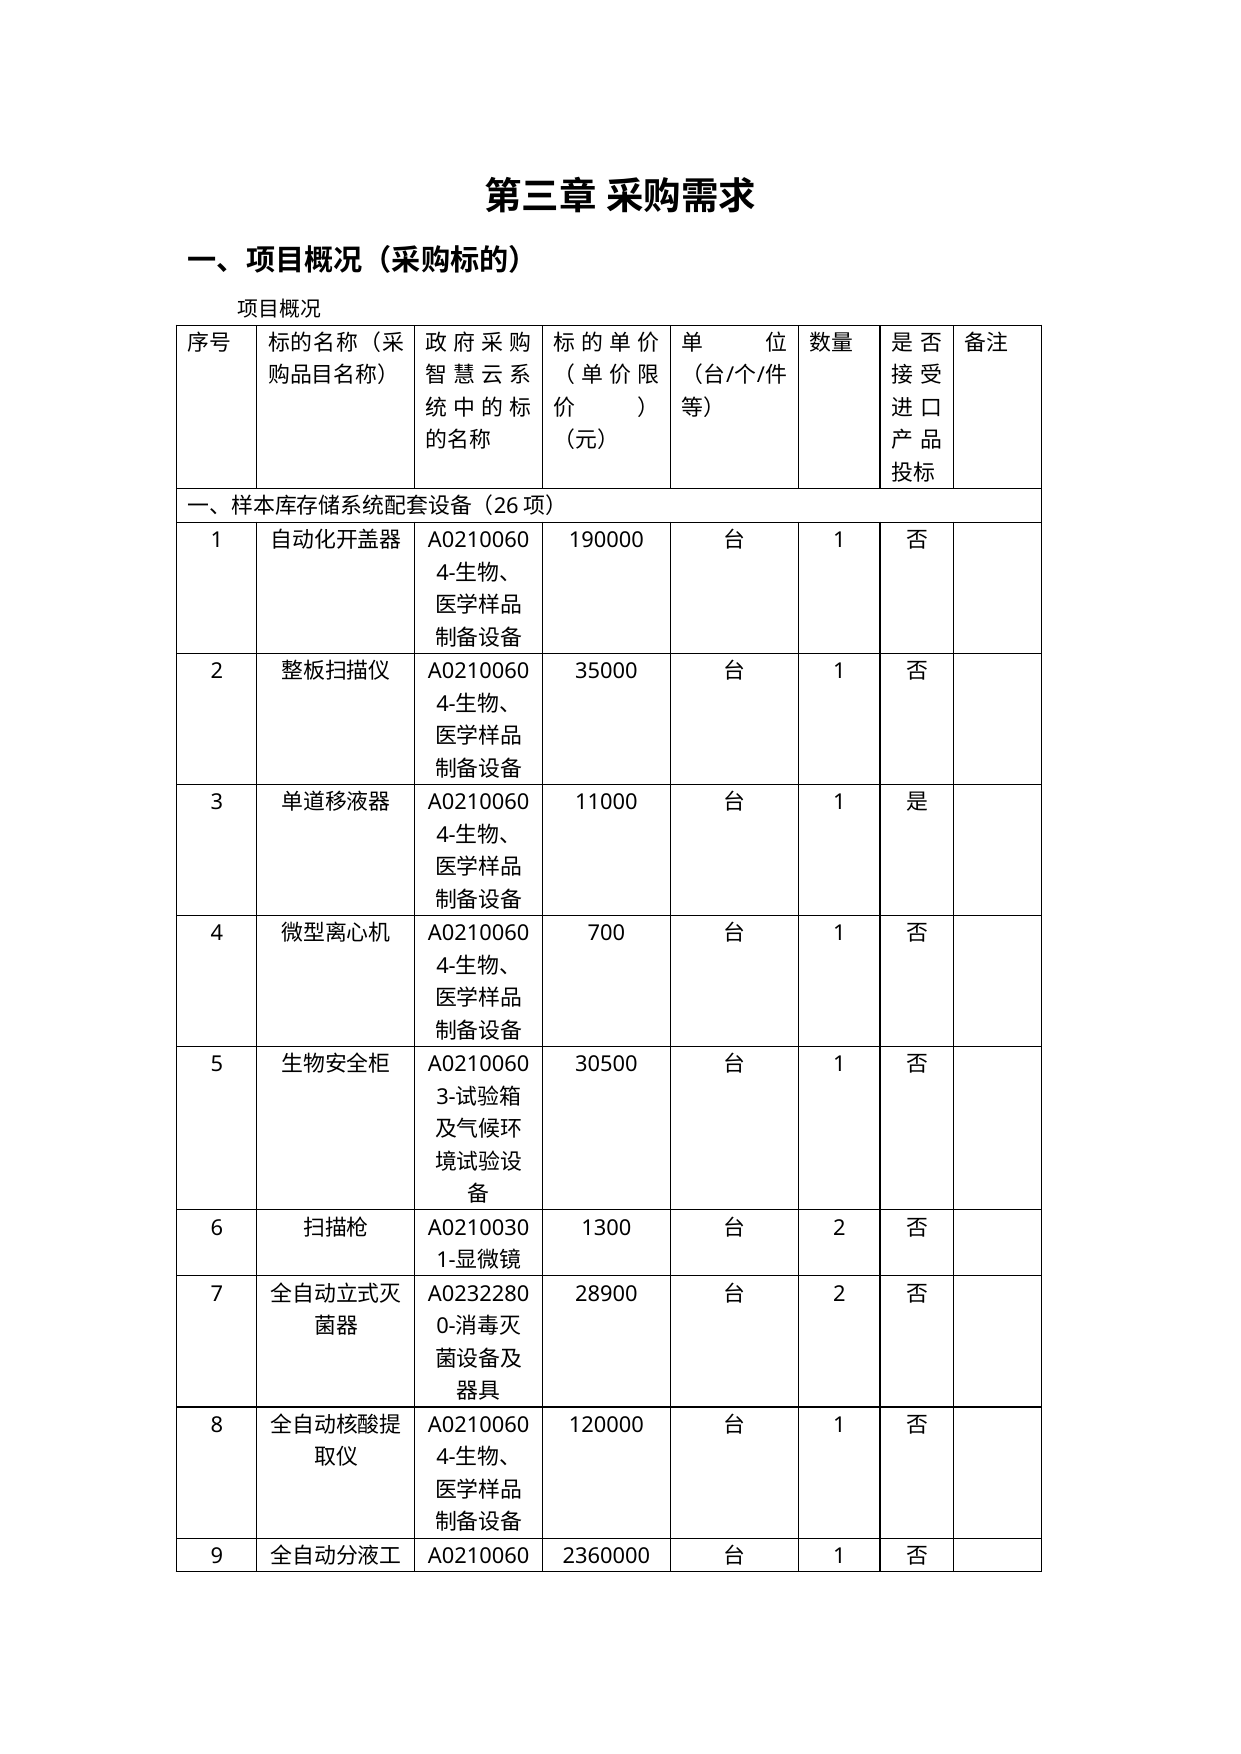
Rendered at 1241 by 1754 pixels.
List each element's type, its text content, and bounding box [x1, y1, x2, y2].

table_cell 否 [881, 1047, 953, 1209]
table_cell 台 [671, 1276, 798, 1406]
table_cell 2360000 [543, 1539, 670, 1571]
table_cell 生物安全柜 [257, 1047, 414, 1209]
table_header 单位（台/个/件等） [671, 326, 798, 488]
table_cell 1 [799, 654, 879, 784]
table_cell [954, 916, 1041, 1046]
table_cell 全自动分液工作站 [257, 1539, 414, 1571]
table_cell 台 [671, 1408, 798, 1537]
table_cell 自动化开盖器 [257, 523, 414, 653]
table_cell A02100604-生物、医学样品制备设备 [415, 523, 542, 653]
table_cell 否 [881, 1210, 953, 1275]
table_cell A02100604-生物、医学样品制备设备 [415, 785, 542, 915]
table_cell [415, 1539, 542, 1571]
table_cell A02322800-消毒灭菌设备及器具 [415, 1276, 542, 1406]
text 项目概况 [187, 292, 1053, 324]
table_cell A02100604-生物、医学样品制备设备 [415, 1408, 542, 1537]
table_header 备注 [954, 326, 1041, 488]
table_cell A02100603-试验箱及气候环境试验设备 [415, 1047, 542, 1209]
table_header 序号 [177, 326, 256, 488]
table_cell 6 [177, 1210, 256, 1275]
table_cell 台 [671, 1539, 798, 1571]
table_cell 整板扫描仪 [257, 654, 414, 784]
table_cell 扫描枪 [257, 1210, 414, 1275]
table_cell 2 [799, 1210, 879, 1275]
table_cell 1 [799, 785, 879, 915]
table_cell 5 [177, 1047, 256, 1209]
table_cell 单道移液器 [257, 785, 414, 915]
table_cell 否 [881, 654, 953, 784]
table_cell [954, 785, 1041, 915]
table_cell 1 [799, 523, 879, 653]
table_cell 台 [671, 523, 798, 653]
table_cell 1 [799, 916, 879, 1046]
table_cell 1 [799, 1047, 879, 1209]
table_cell 1 [799, 1539, 879, 1571]
table_header 标的名称（采购品目名称） [257, 326, 414, 488]
table_cell [954, 1210, 1041, 1275]
table_cell 否 [881, 916, 953, 1046]
table_cell 35000 [543, 654, 670, 784]
table_cell 30500 [543, 1047, 670, 1209]
table_header 政府采购智慧云系统中的标的名称 [415, 326, 542, 488]
table_cell [954, 1539, 1041, 1571]
table_cell 否 [881, 1408, 953, 1537]
table_cell A02100301-显微镜 [415, 1210, 542, 1275]
table_cell 3 [177, 785, 256, 915]
table_cell 28900 [543, 1276, 670, 1406]
table_cell 否 [881, 1276, 953, 1406]
table_header 是否接受进口产品投标 [881, 326, 953, 488]
table_cell 台 [671, 654, 798, 784]
table_cell 全自动核酸提取仪 [257, 1408, 414, 1537]
table_cell [954, 1408, 1041, 1537]
table_header 标的单价（单价限价）（元） [543, 326, 670, 488]
table_cell 1300 [543, 1210, 670, 1275]
table_cell 全自动立式灭菌器 [257, 1276, 414, 1406]
table_cell 11000 [543, 785, 670, 915]
table_cell 否 [881, 1539, 953, 1571]
table_cell 2 [799, 1276, 879, 1406]
table_cell 台 [671, 1210, 798, 1275]
table_cell 微型离心机 [257, 916, 414, 1046]
table_cell 9 [177, 1539, 256, 1571]
table_cell 2 [177, 654, 256, 784]
text 第三章 采购需求 [187, 162, 1053, 227]
table_cell 1 [799, 1408, 879, 1537]
table_cell [954, 654, 1041, 784]
table_cell 否 [881, 523, 953, 653]
table_cell [954, 523, 1041, 653]
table_cell 120000 [543, 1408, 670, 1537]
table_cell 一、样本库存储系统配套设备（26项） [177, 489, 1041, 522]
table_cell 台 [671, 785, 798, 915]
table_cell 4 [177, 916, 256, 1046]
table_cell 台 [671, 916, 798, 1046]
table_cell [954, 1047, 1041, 1209]
text 一、项目概况（采购标的） [187, 227, 1053, 292]
table_header 数量 [799, 326, 879, 488]
table_cell [954, 1276, 1041, 1406]
table_cell 8 [177, 1408, 256, 1537]
table_cell A02100604-生物、医学样品制备设备 [415, 916, 542, 1046]
table_cell 台 [671, 1047, 798, 1209]
table_cell A02100604-生物、医学样品制备设备 [415, 654, 542, 784]
table_cell 1 [177, 523, 256, 653]
table_cell 是 [881, 785, 953, 915]
table_cell 700 [543, 916, 670, 1046]
table_cell 190000 [543, 523, 670, 653]
table_cell 7 [177, 1276, 256, 1406]
